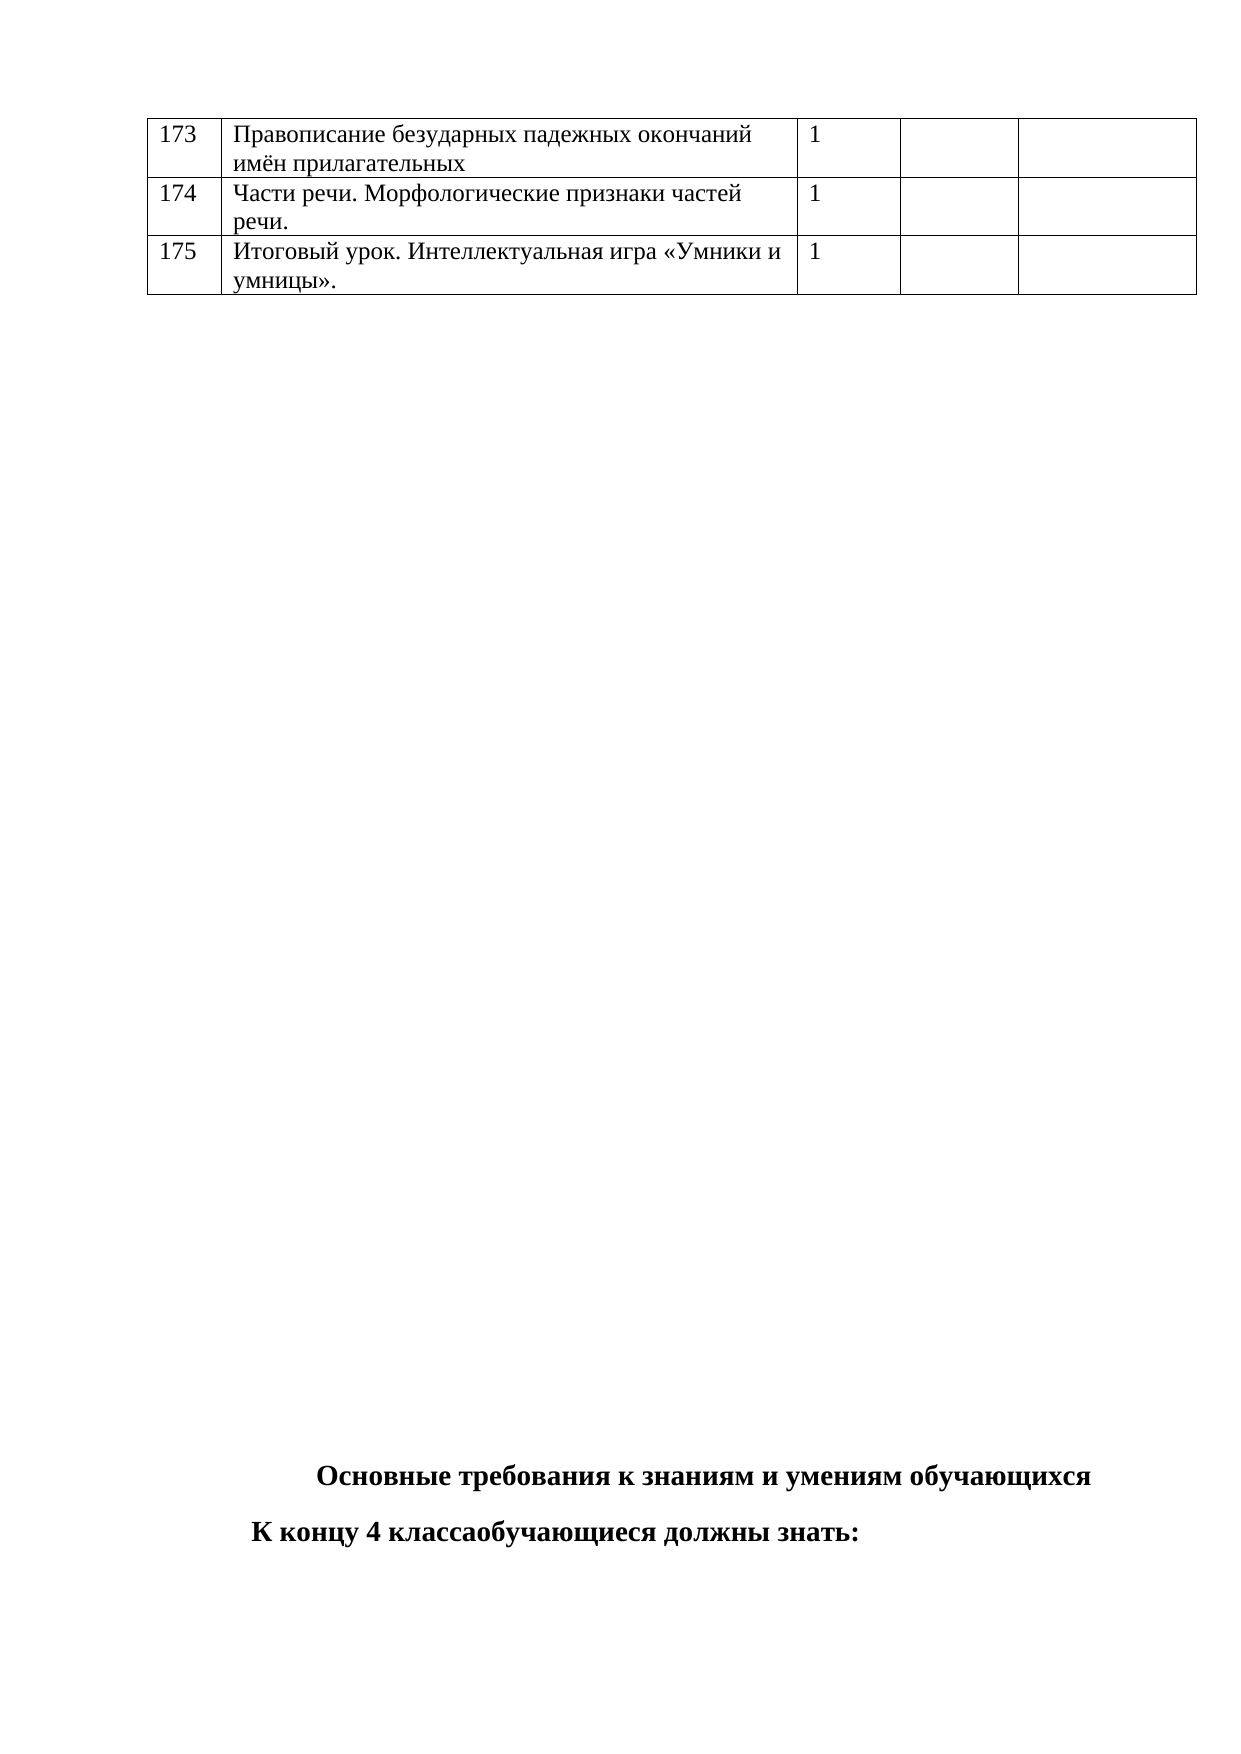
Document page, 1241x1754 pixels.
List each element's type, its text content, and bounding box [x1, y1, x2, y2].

table_cell 175 [148, 236, 221, 294]
table_cell [901, 236, 1018, 294]
table_cell Итоговый урок. Интеллектуальная игра «Умники и умницы». [222, 236, 797, 294]
table_cell 174 [148, 178, 221, 235]
table_cell [901, 119, 1018, 177]
table_cell [901, 178, 1018, 235]
table_cell [1019, 178, 1196, 235]
table_cell 1 [798, 236, 900, 294]
table_cell Части речи. Морфологические признаки частей речи. [222, 178, 797, 235]
text Основные требования к знаниям и умениям обучающихся [177, 1458, 1152, 1492]
text К концу 4 классаобучающиеся должны знать: [177, 1514, 1152, 1548]
table_cell [1019, 236, 1196, 294]
table_cell 1 [798, 178, 900, 235]
table_cell 173 [148, 119, 221, 177]
table_cell Правописание безударных падежных окончаний имён прилагательных [222, 119, 797, 177]
table_cell 1 [798, 119, 900, 177]
table_cell [1019, 119, 1196, 177]
